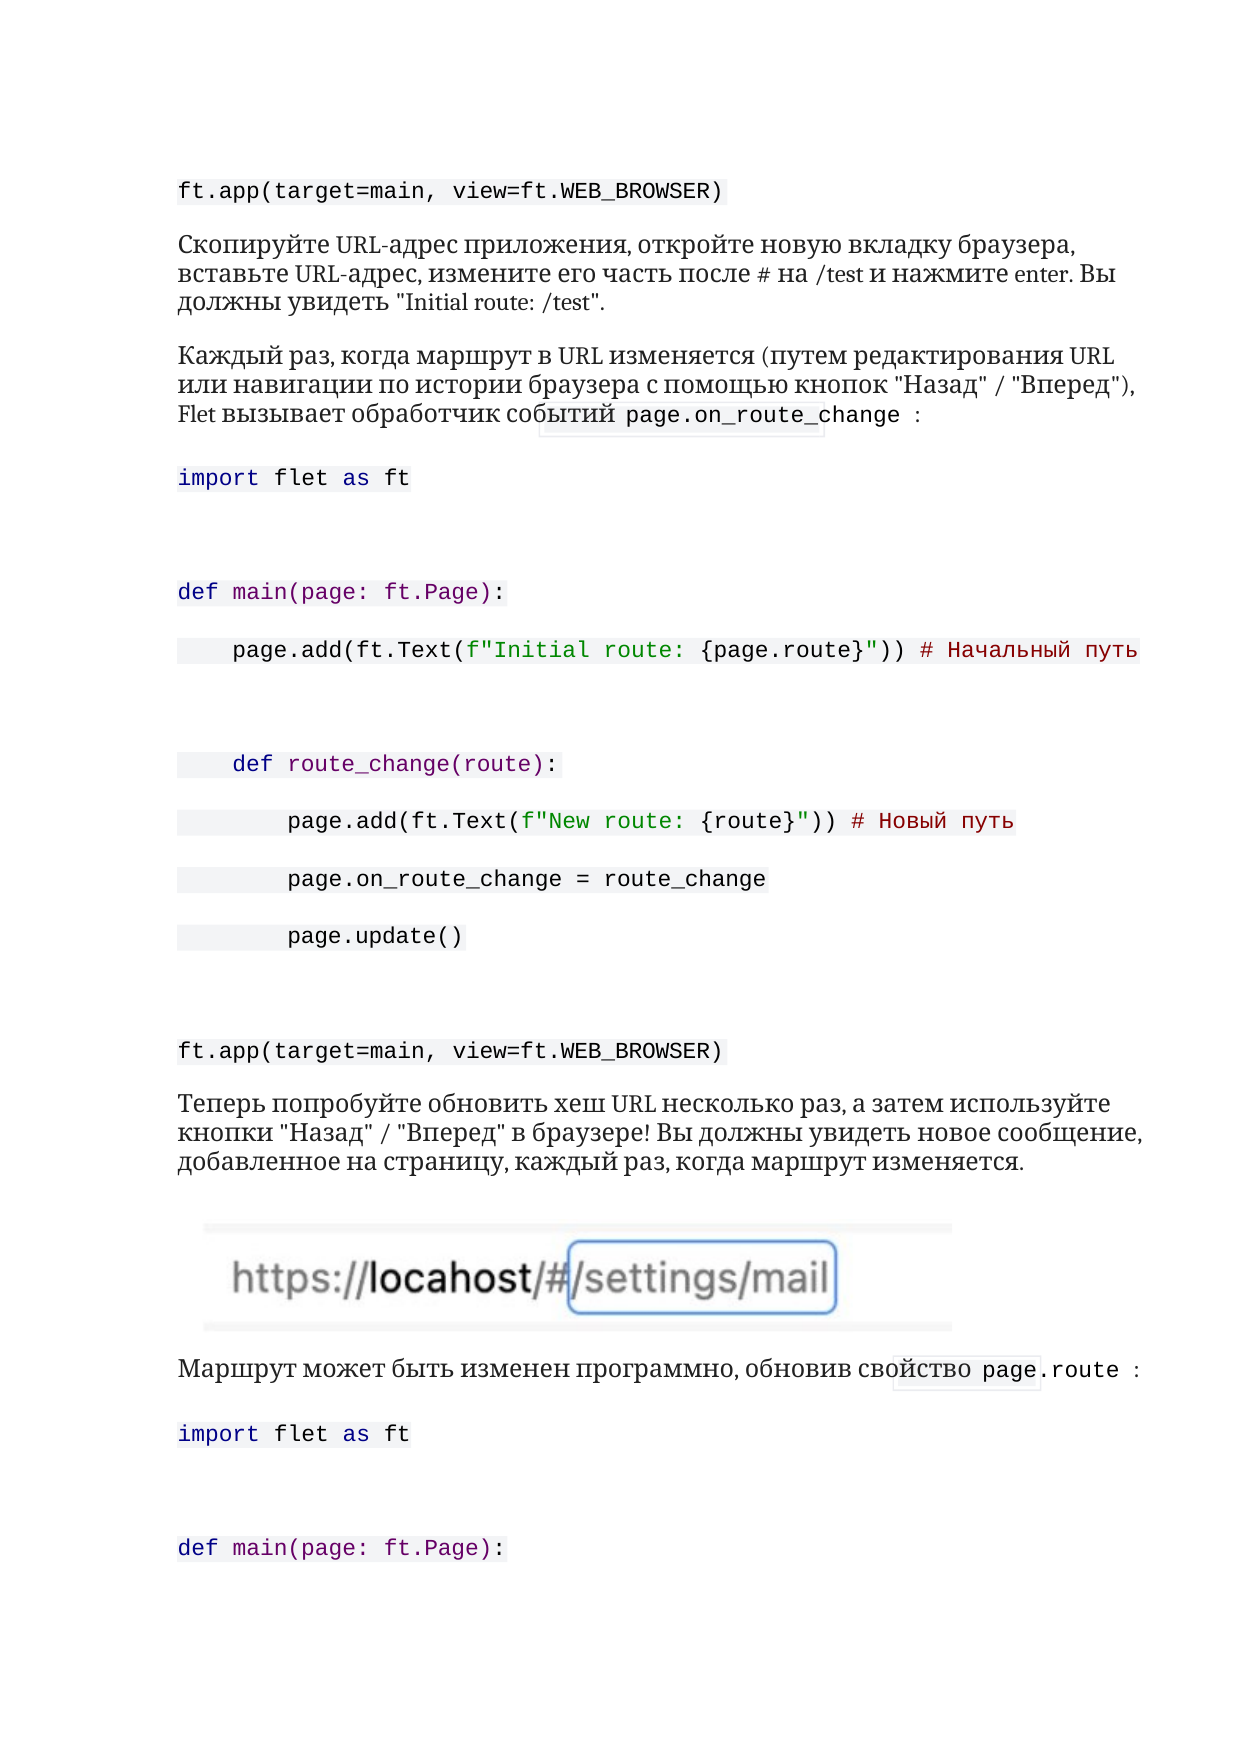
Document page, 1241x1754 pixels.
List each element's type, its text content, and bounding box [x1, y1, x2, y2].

picture [202, 1219, 953, 1333]
text Теперь попробуйте обновить хеш URL несколько раз, а затем используйте кнопки "Назад" / "Вперед" в браузере! Вы должны увидеть новое сообщение, добавленное на страницу, каждый раз, когда маршрут изменяется. [177, 1061, 1152, 1176]
text Скопируйте URL-адрес приложения, откройте новую вкладку браузера, вставьте URL-адрес, измените его часть после # на /test и нажмите enter. Вы должны увидеть "Initial route: /test". [177, 231, 1136, 317]
text Каждый раз, когда маршрут в URL изменяется (путем редактирования URL или навигации по истории браузера с помощью кнопок "Назад" / "Вперед"), Flet вызывает обработчик событий page.on_route_change : [177, 342, 1142, 429]
text Маршрут может быть изменен программно, обновив свойство page.route : [177, 1355, 1152, 1385]
